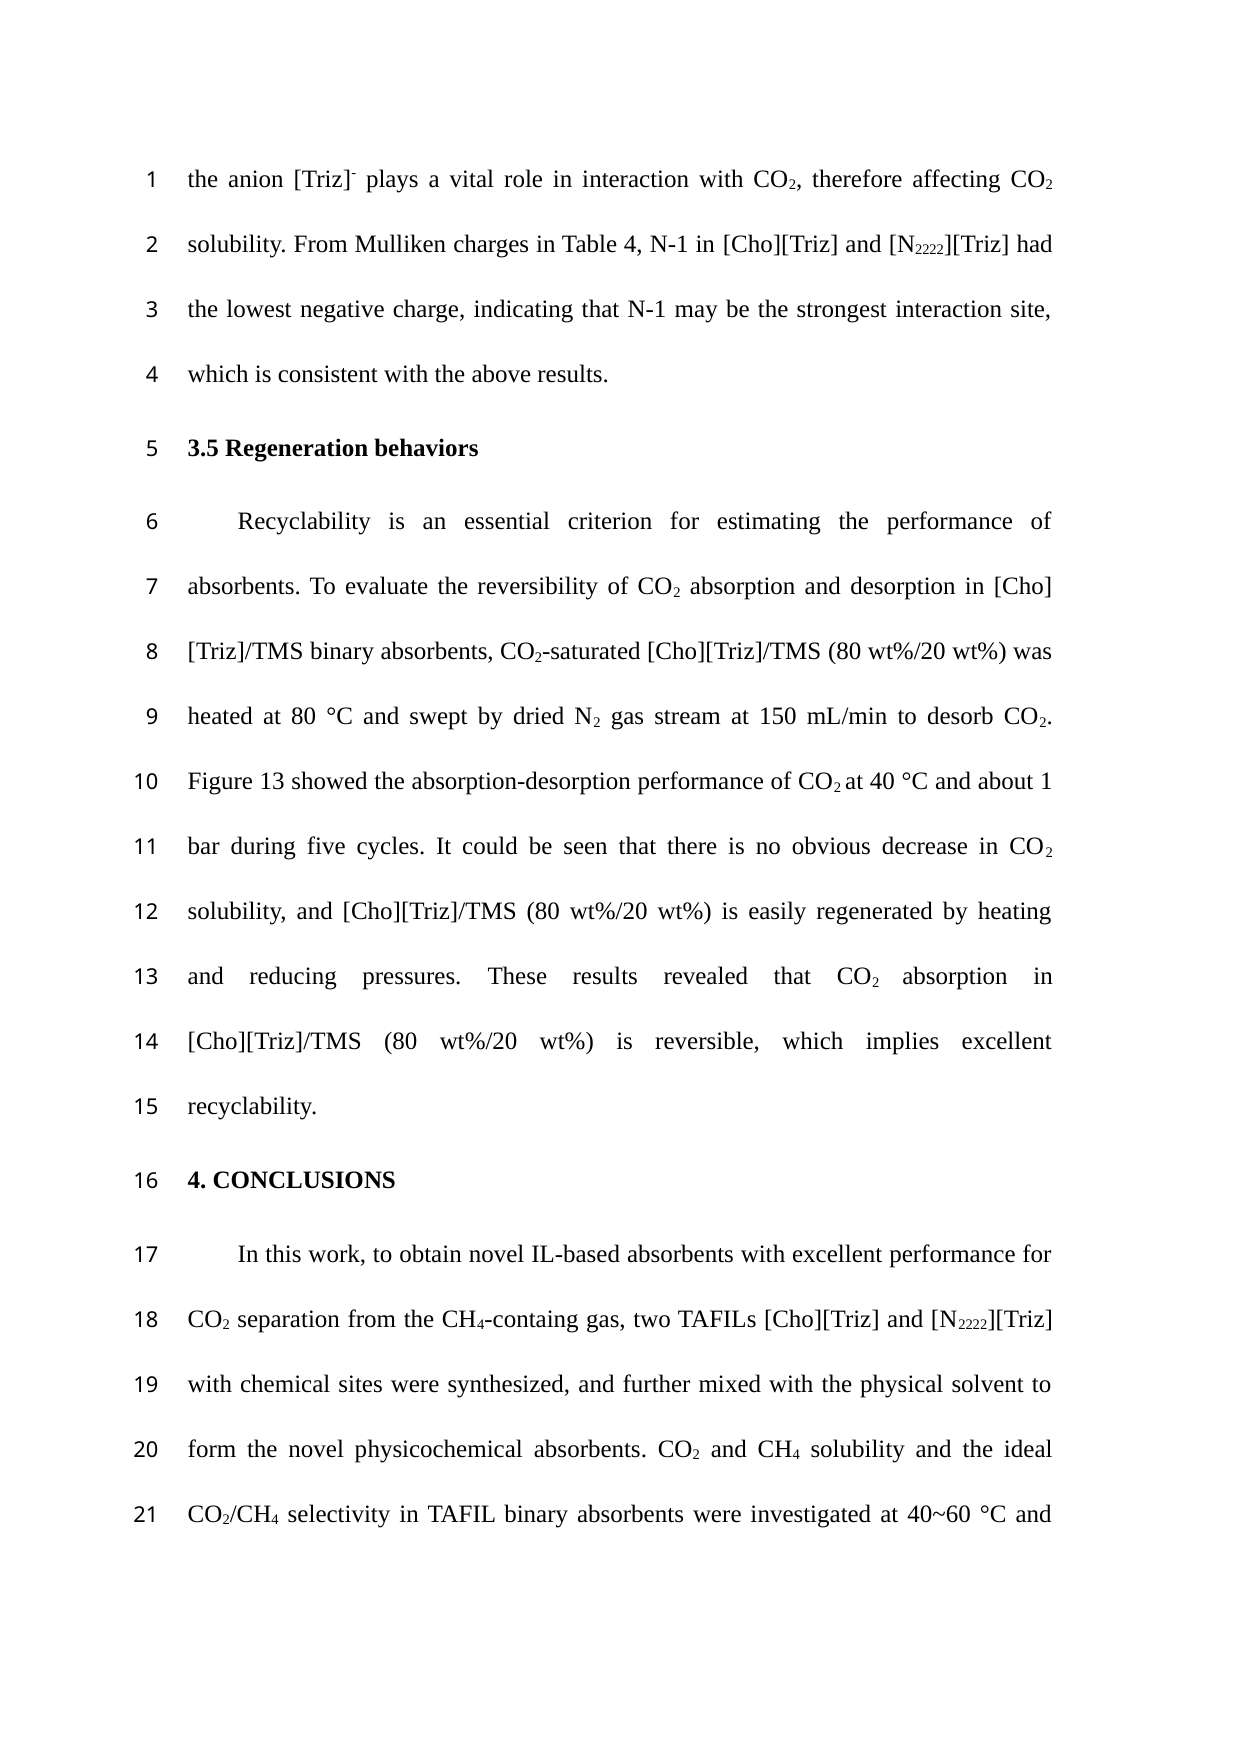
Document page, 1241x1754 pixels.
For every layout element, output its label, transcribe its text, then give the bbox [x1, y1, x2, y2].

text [187, 162, 1053, 389]
text Recyclability is an essential criterion for estimating the performance of absorbents. To evaluate the reversibility of CO2 absorption and desorption in [Cho][Triz]/TMS binary absorbents, CO2-saturated [Cho][Triz]/TMS (80 wt%/20 wt%) was heated at 80 °C and swept by dried N2 gas stream at 150 mL/min to desorb CO2. Figure 13 showed the absorption-desorption performance of CO2 at 40 °C and about 1 bar during five cycles. It could be seen that there is no obvious decrease in CO2 solubility, and [Cho][Triz]/TMS (80 wt%/20 wt%) is easily regenerated by heating and reducing pressures. These results revealed that CO2 absorption in [Cho][Triz]/TMS (80 wt%/20 wt%) is reversible, which implies excellent recyclability. [187, 504, 1053, 1122]
subtitle 3.5 Regeneration behaviors [187, 431, 1053, 463]
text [187, 1237, 1053, 1529]
subtitle 4. CONCLUSIONS [187, 1163, 1053, 1196]
